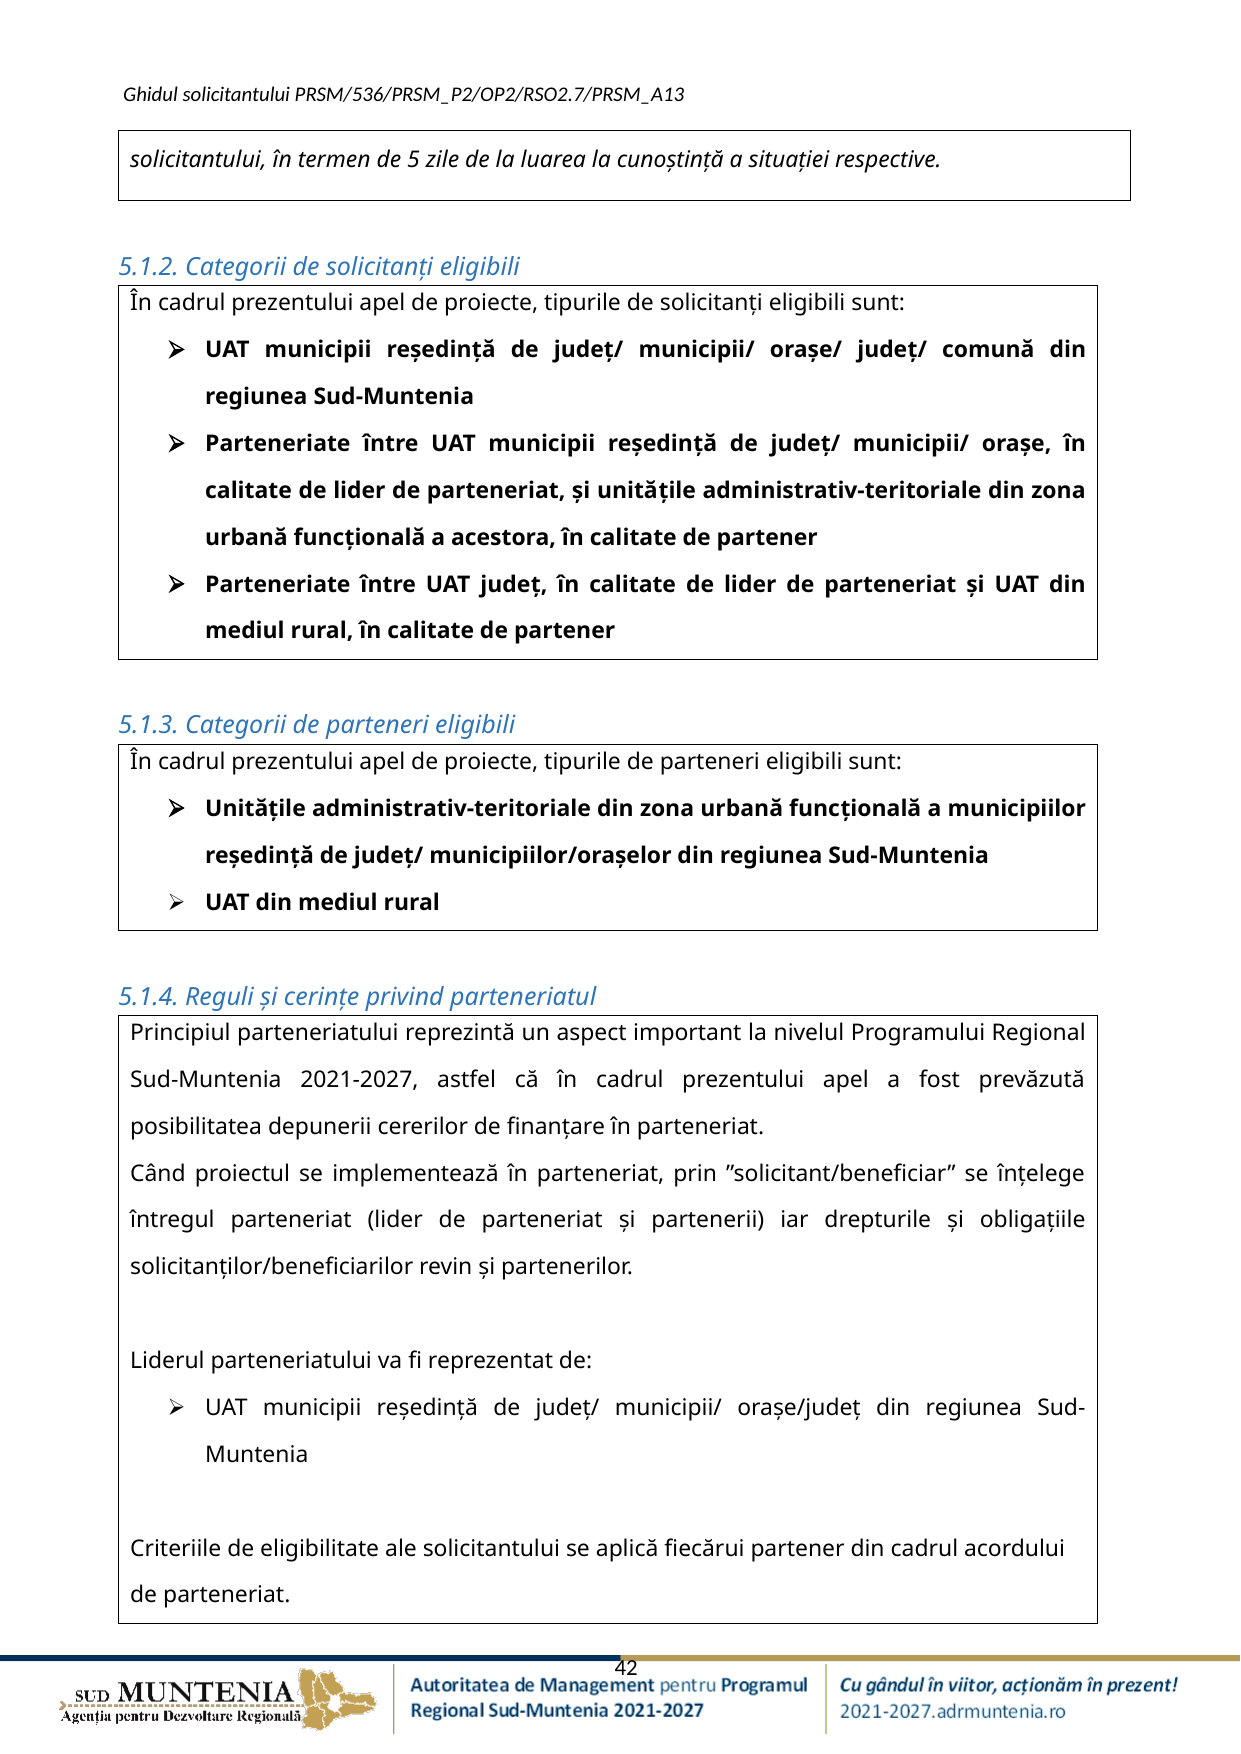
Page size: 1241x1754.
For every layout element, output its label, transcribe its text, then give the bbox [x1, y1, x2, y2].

picture [0, 1655, 1241, 1735]
table_header În cadrul prezentului apel de proiecte, tipurile de parteneri eligibili sunt: Unitățile administrativ-teritoriale din zona urbană funcțională a municipiilor reședință de județ/ municipiilor/orașelor din regiunea Sud-Muntenia UAT din mediul rural [119, 745, 1097, 930]
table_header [119, 1016, 1097, 1623]
table_header În cadrul prezentului apel de proiecte, tipurile de solicitanți eligibili sunt: UAT municipii reședință de județ/ municipii/ orașe/ județ/ comună din regiunea Sud-Muntenia Parteneriate între UAT municipii reședință de județ/ municipii/ orașe, în calitate de lider de parteneriat, și unitățile administrativ-teritoriale din zona urbană funcțională a acestora, în calitate de partener Parteneriate între UAT județ, în calitate de lider de parteneriat și UAT din mediul rural, în calitate de partener [119, 286, 1097, 659]
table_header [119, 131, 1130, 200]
subtitle 5.1.2. Categorii de solicitanți eligibili [118, 248, 1134, 283]
subtitle 5.1.4. Reguli și cerințe privind parteneriatul [118, 978, 1134, 1012]
subtitle 5.1.3. Categorii de parteneri eligibili [118, 707, 1134, 741]
